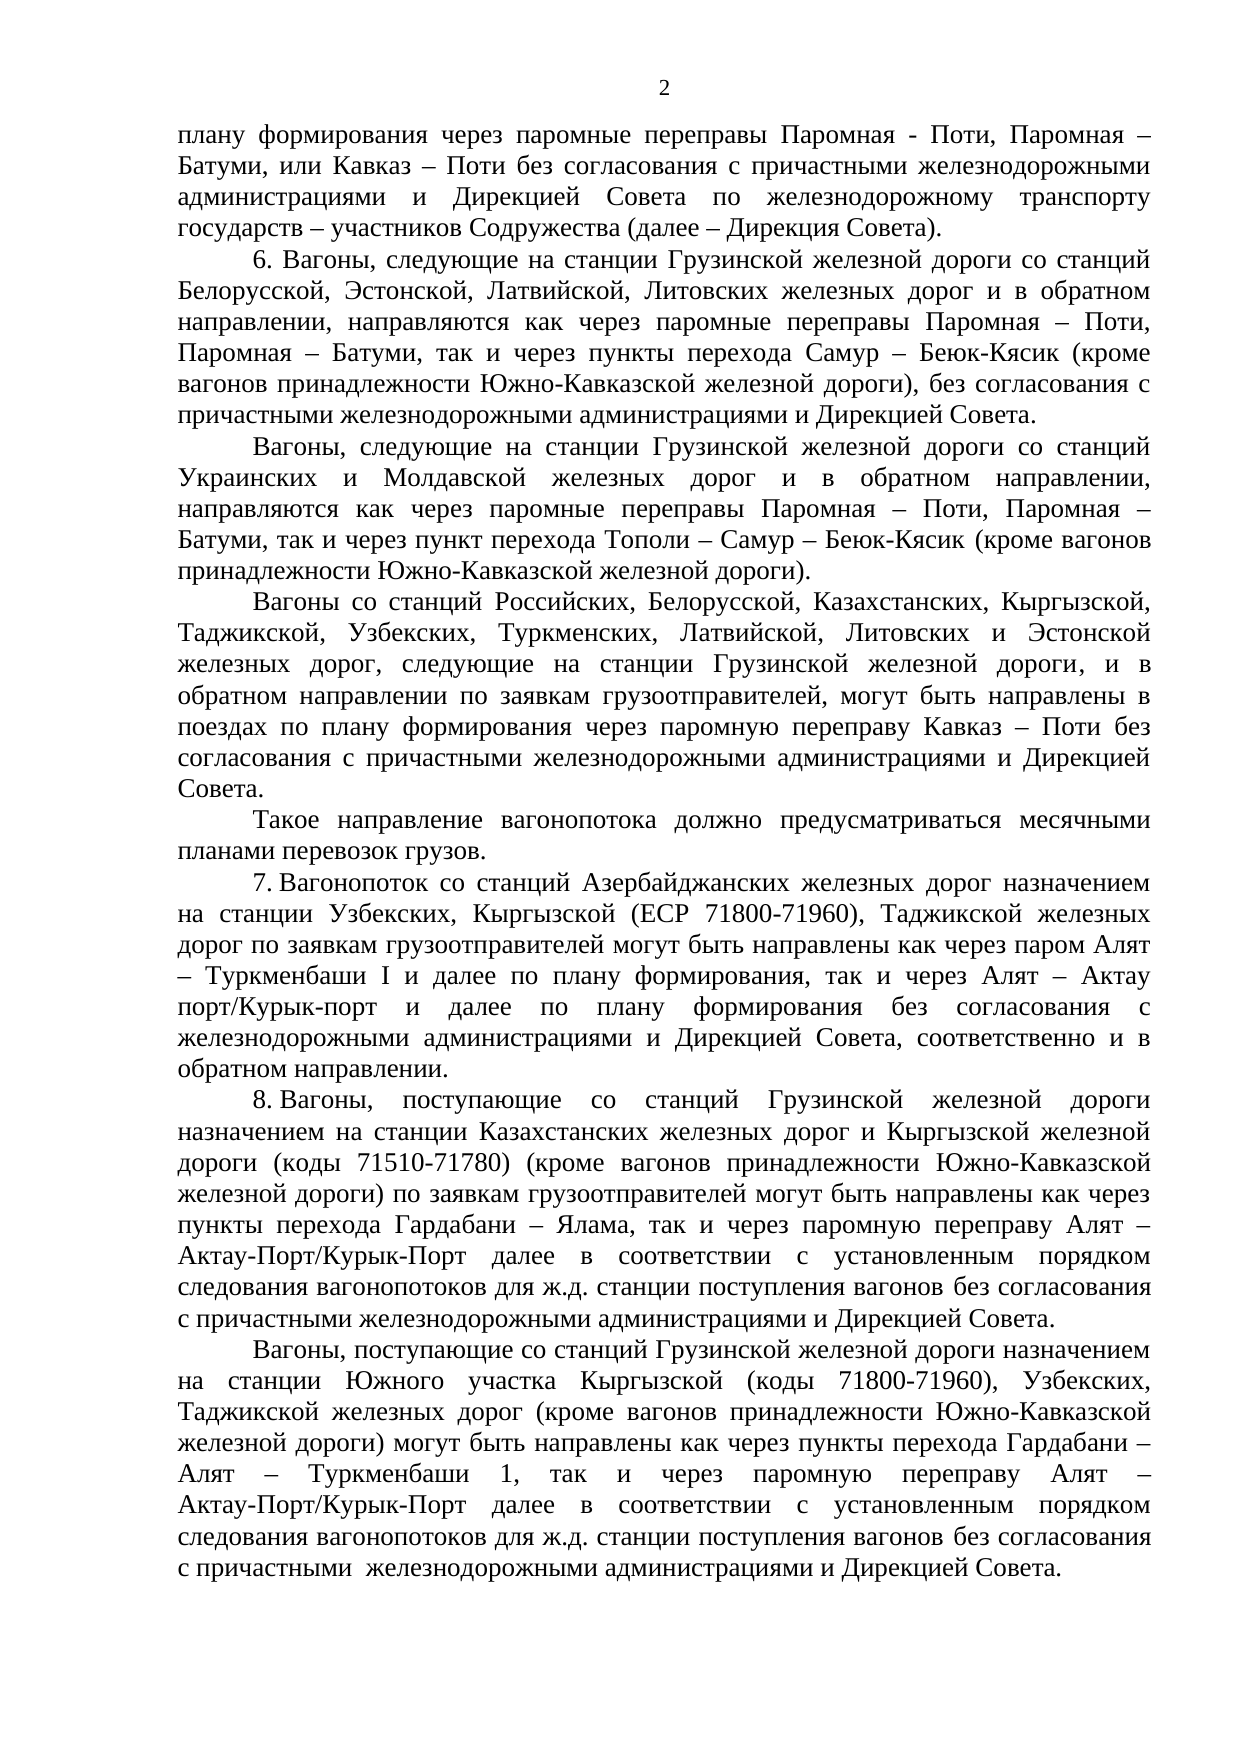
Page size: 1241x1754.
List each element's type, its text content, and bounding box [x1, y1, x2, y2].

text Вагоны со станций Российских, Белорусской, Казахстанских, Кыргызской, Таджикской, Узбекских, Туркменских, Латвийской, Литовских и Эстонской железных дорог, следующие на станции Грузинской железной дороги, и в обратном направлении по заявкам грузоотправителей, могут быть направлены в поездах по плану формирования через паромную переправу Кавказ – Поти без согласования с причастными железнодорожными администрациями и Дирекцией Совета. [177, 585, 1152, 803]
text 6. Вагоны, следующие на станции Грузинской железной дороги со станций Белорусской, Эстонской, Латвийской, Литовских железных дорог и в обратном направлении, направляются как через паромные переправы Паромная – Поти, Паромная – Батуми, так и через пункты перехода Самур – Беюк-Кясик (кроме вагонов принадлежности Южно-Кавказской железной дороги), без согласования с причастными железнодорожными администрациями и Дирекцией Совета. [177, 243, 1152, 429]
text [177, 118, 1152, 243]
text Вагоны, поступающие со станций Грузинской железной дороги назначением на станции Южного участка Кыргызской (коды 71800-71960), Узбекских, Таджикской железных дорог (кроме вагонов принадлежности Южно-Кавказской железной дороги) могут быть направлены как через пункты перехода Гардабани – Алят – Туркменбаши 1, так и через паромную переправу Алят – Актау-Порт/Курык-Порт далее в соответствии с установленным порядком следования вагонопотоков для ж.д. станции поступления вагонов без согласования с причастными железнодорожными администрациями и Дирекцией Совета. [177, 1333, 1152, 1582]
text 8. Вагоны, поступающие со станций Грузинской железной дороги назначением на станции Казахстанских железных дорог и Кыргызской железной дороги (коды 71510-71780) (кроме вагонов принадлежности Южно-Кавказской железной дороги) по заявкам грузоотправителей могут быть направлены как через пункты перехода Гардабани – Ялама, так и через паромную переправу Алят – Актау-Порт/Курык-Порт далее в соответствии с установленным порядком следования вагонопотоков для ж.д. станции поступления вагонов без согласования с причастными железнодорожными администрациями и Дирекцией Совета. [177, 1084, 1152, 1333]
text 7. Вагонопоток со станций Азербайджанских железных дорог назначением на станции Узбекских, Кыргызской (ЕСР 71800-71960), Таджикской железных дорог по заявкам грузоотправителей могут быть направлены как через паром Алят – Туркменбаши I и далее по плану формирования, так и через Алят – Актау порт/Курык-порт и далее по плану формирования без согласования с железнодорожными администрациями и Дирекцией Совета, соответственно и в обратном направлении. [177, 866, 1152, 1084]
text Вагоны, следующие на станции Грузинской железной дороги со станций Украинских и Молдавской железных дорог и в обратном направлении, направляются как через паромные переправы Паромная – Поти, Паромная – Батуми, так и через пункт перехода Тополи – Самур – Беюк-Кясик (кроме вагонов принадлежности Южно-Кавказской железной дороги). [177, 429, 1152, 585]
text Такое направление вагонопотока должно предусматриваться месячными планами перевозок грузов. [177, 803, 1152, 866]
